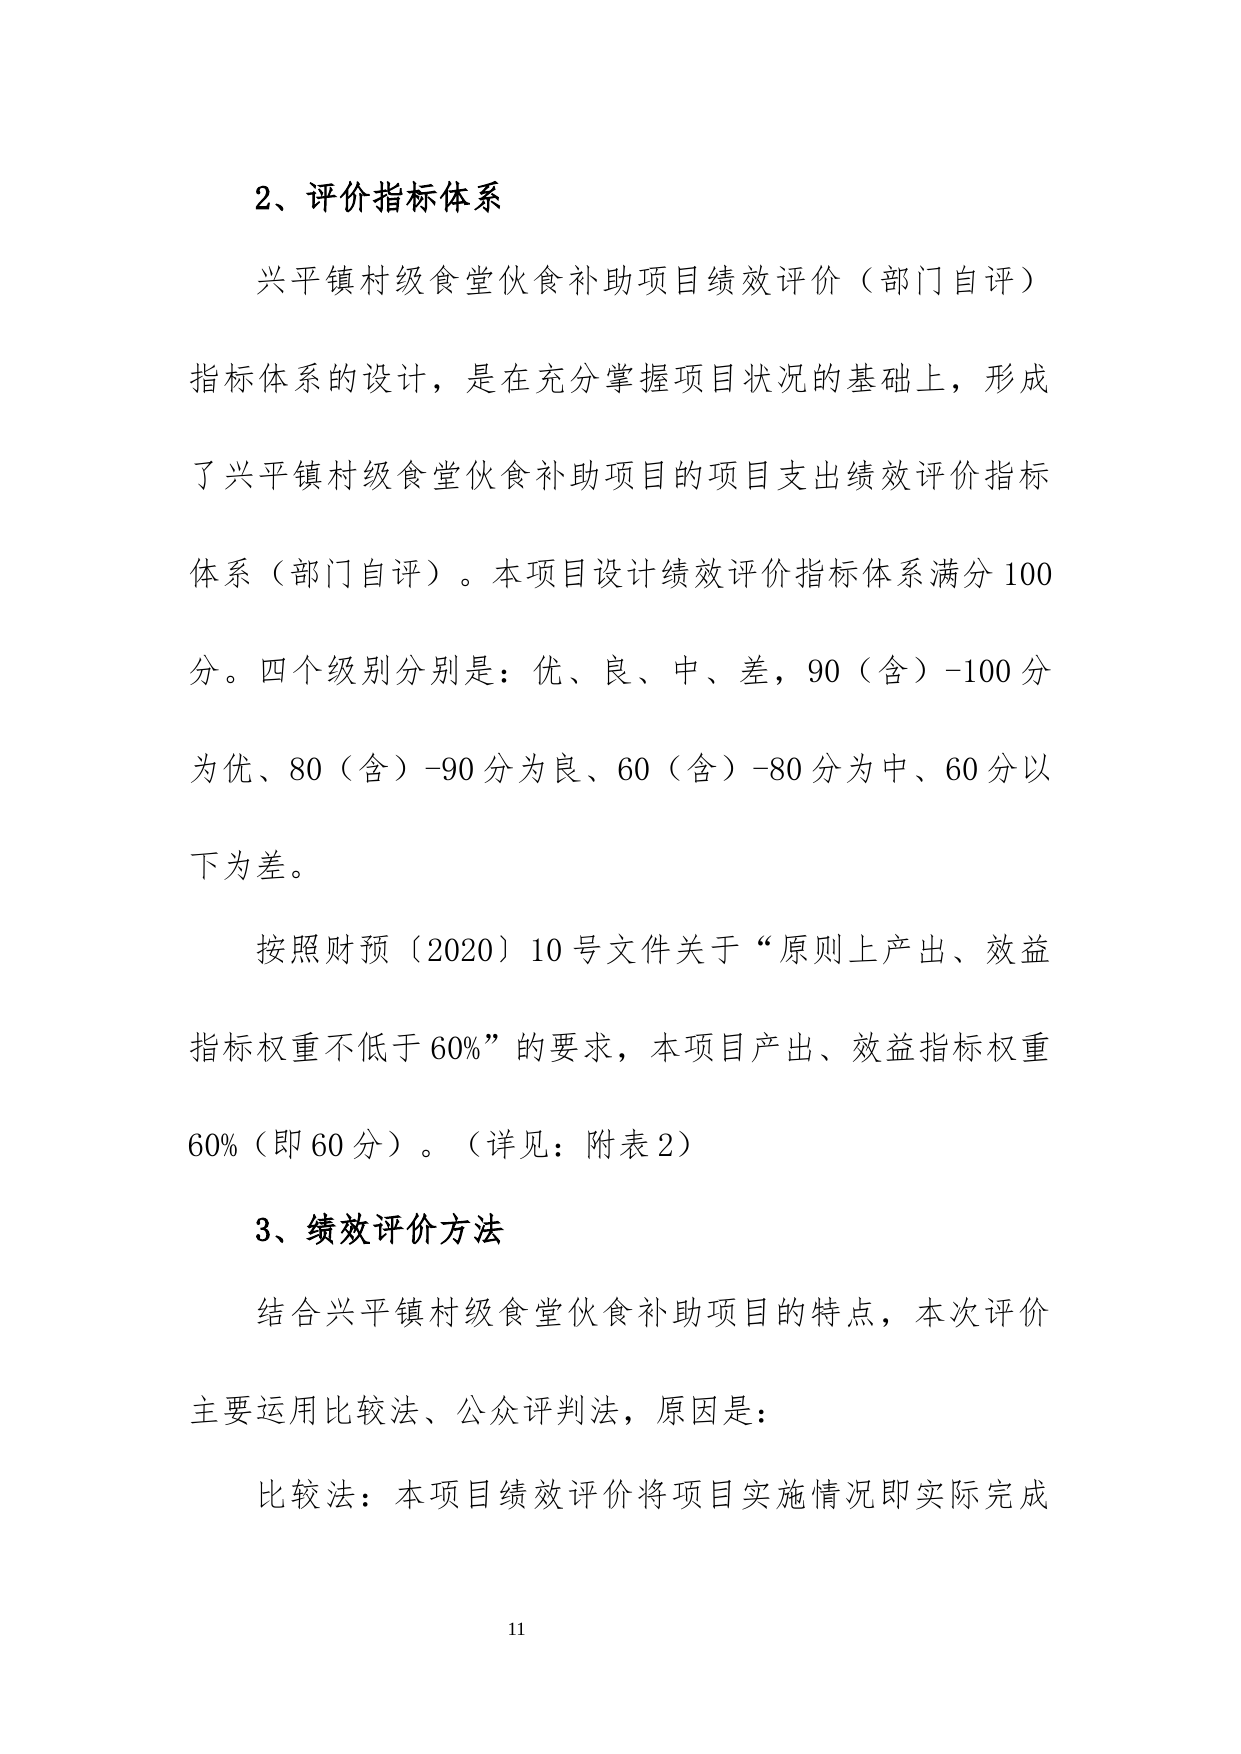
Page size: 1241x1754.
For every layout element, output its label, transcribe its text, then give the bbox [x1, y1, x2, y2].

text 按照财预〔2020〕10号文件关于“原则上产出、效益指标权重不低于60%”的要求，本项目产出、效益指标权重60%（即60分）。（详见：附表2） [187, 915, 1053, 1175]
text 2、评价指标体系 [187, 162, 1053, 227]
text 结合兴平镇村级食堂伙食补助项目的特点，本次评价主要运用比较法、公众评判法，原因是： [187, 1278, 1053, 1440]
text 兴平镇村级食堂伙食补助项目绩效评价（部门自评）指标体系的设计，是在充分掌握项目状况的基础上，形成了兴平镇村级食堂伙食补助项目的项目支出绩效评价指标体系（部门自评）。本项目设计绩效评价指标体系满分100分。四个级别分别是：优、良、中、差，90（含）-100分为优、80（含）-90分为良、60（含）-80分为中、60分以下为差。 [187, 246, 1053, 896]
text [187, 1459, 1053, 1524]
text 3、绩效评价方法 [187, 1194, 1053, 1259]
